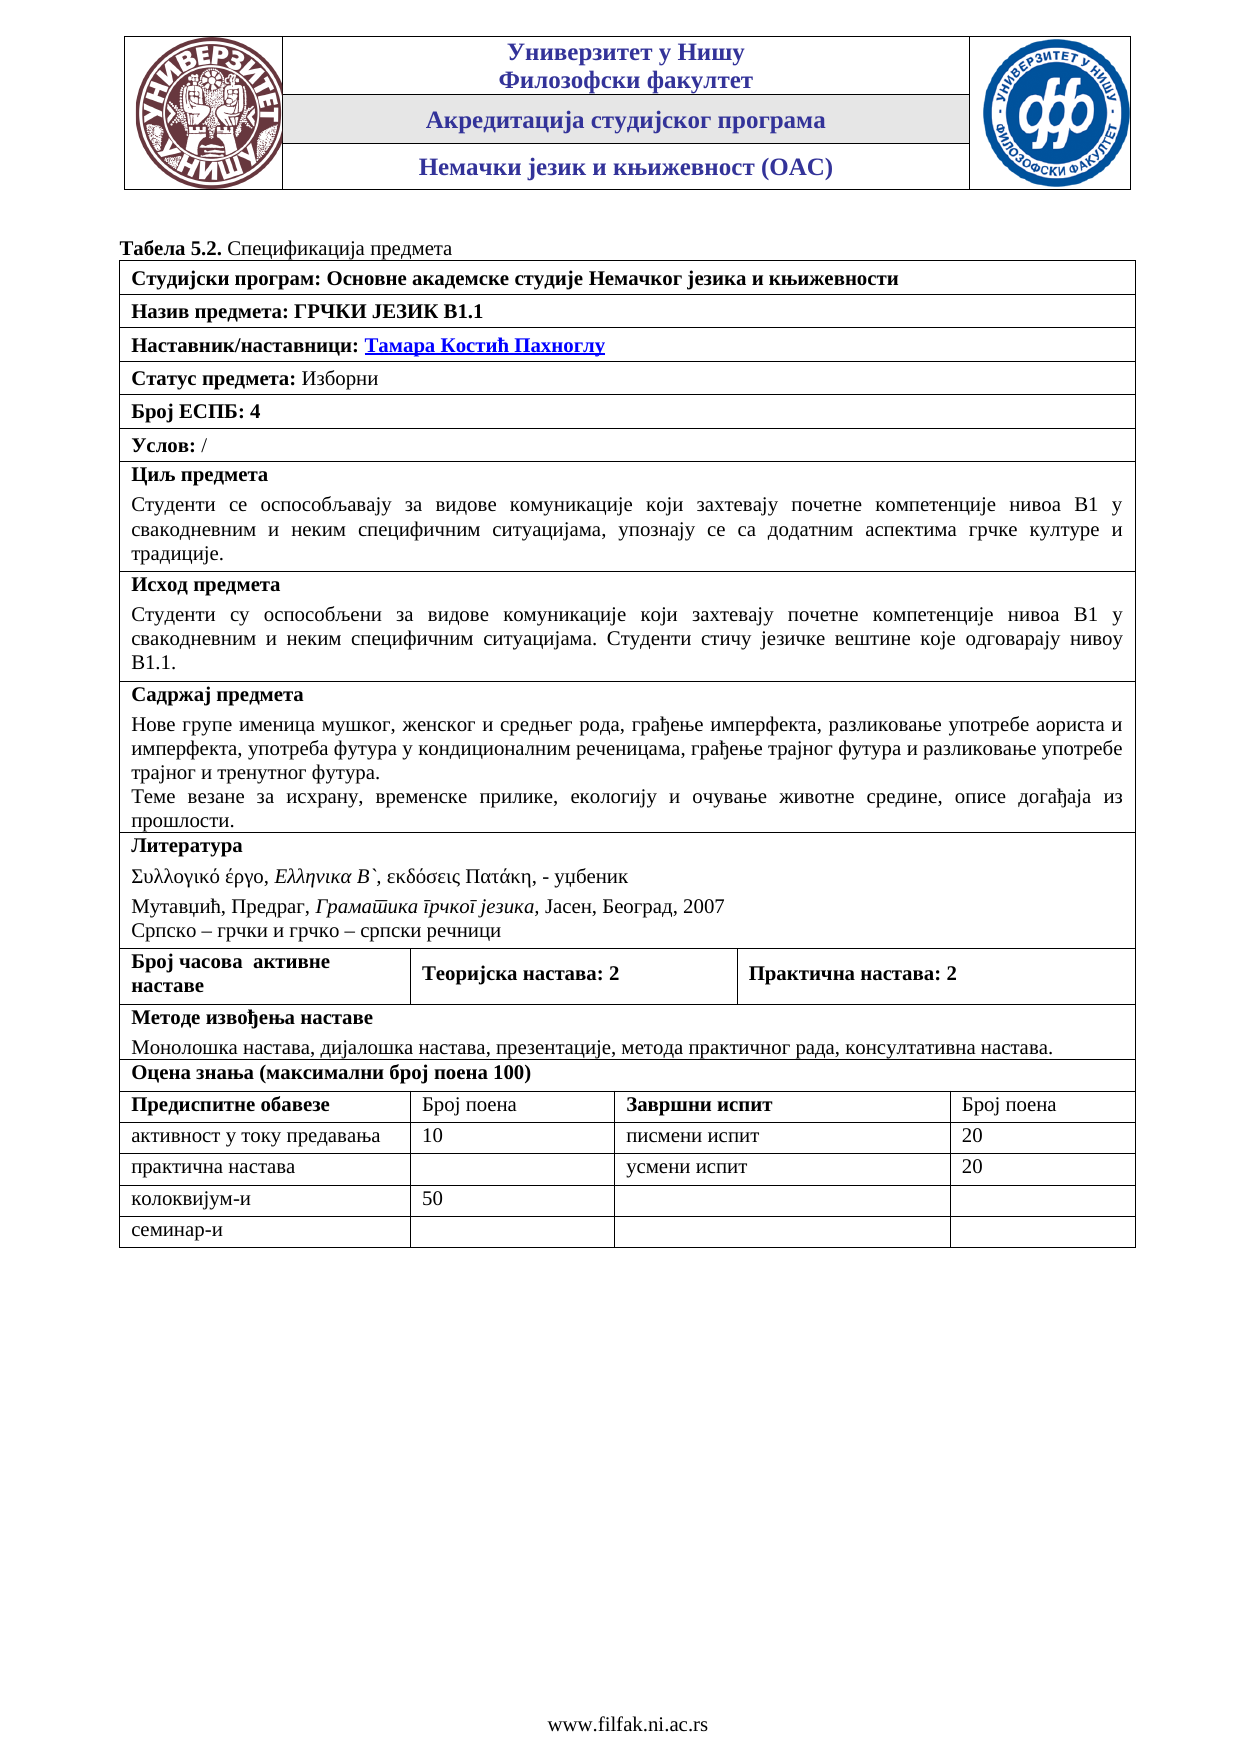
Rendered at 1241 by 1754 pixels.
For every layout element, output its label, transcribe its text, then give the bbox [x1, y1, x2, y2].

table_cell 20 [951, 1154, 1135, 1184]
table_cell Садржај предмета Нове групе именица мушког, женског и средњег рода, грађење имперфекта, разликовање употребе аориста и имперфекта, употреба футура у кондиционалним реченицама, грађење трајног футура и разликовање употребе трајног и тренутног футура. Теме везане за исхрану, временске прилике, екологију и очување животне средине, описе догађаја из прошлости. [120, 682, 1135, 832]
picture [980, 36, 1131, 190]
table_cell 10 [411, 1123, 614, 1153]
table_cell Број поена [411, 1092, 614, 1122]
table_cell Назив предмета: ГРЧКИ ЈЕЗИК В1.1 [120, 295, 1135, 327]
table_cell Статус предмета: Изборни [120, 362, 1135, 394]
table_cell Предиспитне обавезе [120, 1092, 410, 1122]
table_cell [951, 1217, 1135, 1247]
table_cell [411, 1154, 614, 1184]
table_cell колоквијум-и [120, 1186, 410, 1216]
table_cell 50 [411, 1186, 614, 1216]
table_cell 20 [951, 1123, 1135, 1153]
table_cell [615, 1217, 950, 1247]
table_cell [615, 1186, 950, 1216]
table_cell Литература Συλλογικό έργο, Ελληνικα В`, εκδόσεις Πατάκη, - уџбеник Мутавџић, Предраг, Граматика грчког језика, Јасен, Београд, 2007 Српско – грчки и грчко – српски речници [120, 833, 1135, 948]
text Табела 5.2. Спецификација предмета [119, 236, 1211, 260]
table_cell Број поена [951, 1092, 1135, 1122]
table_cell Број ЕСПБ: 4 [120, 395, 1135, 428]
table_cell Циљ предмета Студенти се оспособљавају за видове комуникације који захтевају почетне компетенције нивоа В1 у свакодневним и неким специфичним ситуацијама, упознају се са додатним аспектима грчке културе и традиције. [120, 462, 1135, 571]
table_cell Теоријска настава: 2 [411, 949, 737, 1004]
table_cell Практична настава: 2 [738, 949, 1135, 1004]
table_cell Исход предмета Студенти су оспособљени за видове комуникације који захтевају почетне компетенције нивоа В1 у свакодневним и неким специфичним ситуацијама. Студенти стичу језичке вештине које одговарају нивоу В1.1. [120, 572, 1135, 681]
table_cell [411, 1217, 614, 1247]
table_cell семинар-и [120, 1217, 410, 1247]
table_cell Завршни испит [615, 1092, 950, 1122]
table_cell Оцена знања (максимални број поена 100) [120, 1060, 1135, 1091]
table_header Студијски програм: Основне академске студије Немачког језика и књижевности [120, 261, 1135, 294]
table_cell активност у току предавања [120, 1123, 410, 1153]
table_cell Наставник/наставници: Тамара Костић Пахноглу [120, 328, 1135, 361]
table_cell Методе извођења наставе Монолошка настава, дијалошка настава, презентације, метода практичног рада, консултативна настава. [120, 1005, 1135, 1059]
picture [135, 37, 283, 189]
table_cell практична настава [120, 1154, 410, 1184]
table_cell писмени испит [615, 1123, 950, 1153]
table_cell Услов: / [120, 429, 1135, 461]
table_cell [951, 1186, 1135, 1216]
table_cell Број часова активне наставе [120, 949, 410, 1004]
table_cell усмени испит [615, 1154, 950, 1184]
